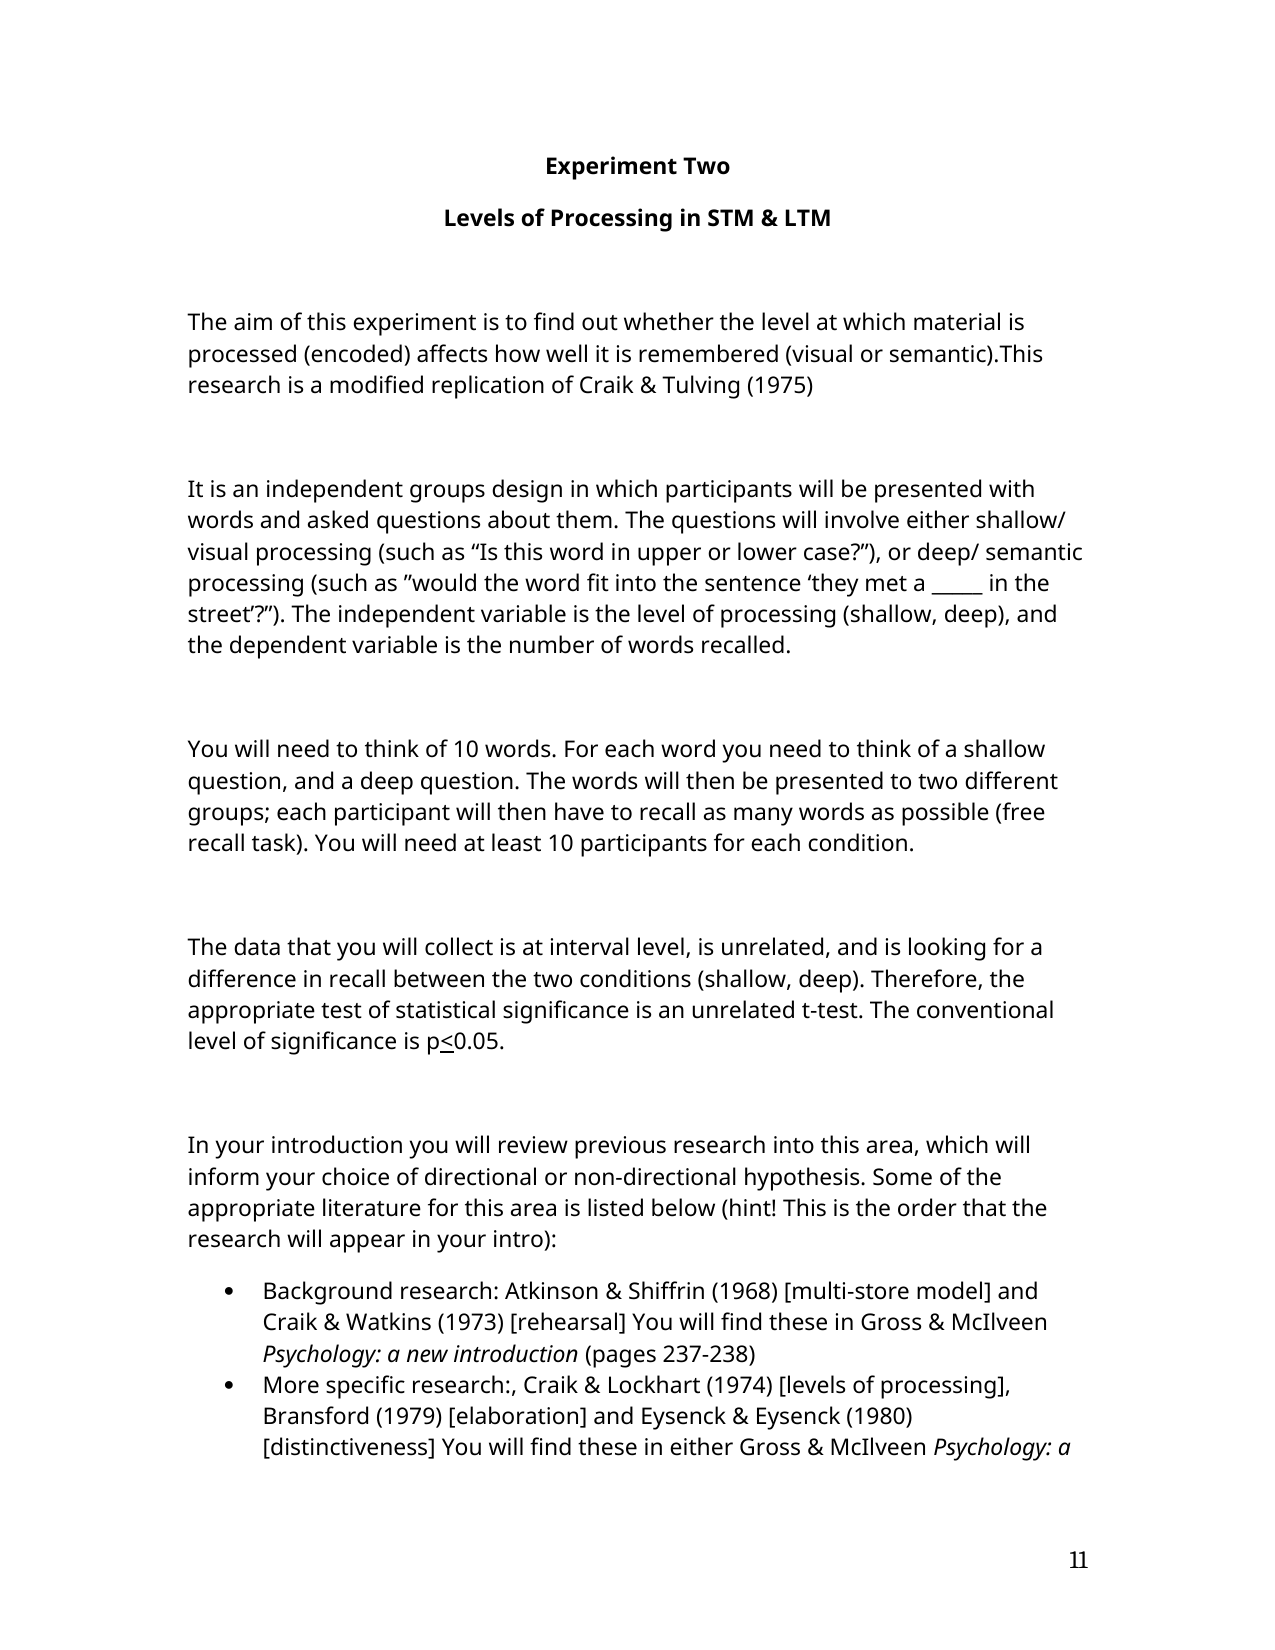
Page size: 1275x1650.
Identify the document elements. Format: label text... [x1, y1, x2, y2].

list Background research: Atkinson & Shiffrin (1968) [multi-store model] and Craik & Watkins (1973) [rehearsal] You will find these in Gross & McIlveen Psychology: a new introduction (pages 237-238) [225, 1275, 1087, 1369]
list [225, 1369, 1087, 1462]
text In your introduction you will review previous research into this area, which will inform your choice of directional or non-directional hypothesis. Some of the appropriate literature for this area is listed below (hint! This is the order that the research will appear in your intro): [187, 1129, 1087, 1254]
text It is an independent groups design in which participants will be presented with words and asked questions about them. The questions will involve either shallow/ visual processing (such as “Is this word in upper or lower case?”), or deep/ semantic processing (such as ”would the word fit into the sentence ‘they met a _____ in the street’?”). The independent variable is the level of processing (shallow, deep), and the dependent variable is the number of words recalled. [187, 473, 1087, 660]
text The aim of this experiment is to find out whether the level at which material is processed (encoded) affects how well it is remembered (visual or semantic).This research is a modified replication of Craik & Tulving (1975) [187, 306, 1087, 400]
text You will need to think of 10 words. For each word you need to think of a shallow question, and a deep question. The words will then be presented to two different groups; each participant will then have to recall as many words as possible (free recall task). You will need at least 10 participants for each condition. [187, 733, 1087, 858]
text Experiment Two [187, 150, 1087, 181]
text Levels of Processing in STM & LTM [187, 202, 1087, 233]
text The data that you will collect is at interval level, is unrelated, and is looking for a difference in recall between the two conditions (shallow, deep). Therefore, the appropriate test of statistical significance is an unrelated t-test. The conventional level of significance is p<0.05. [187, 931, 1087, 1056]
